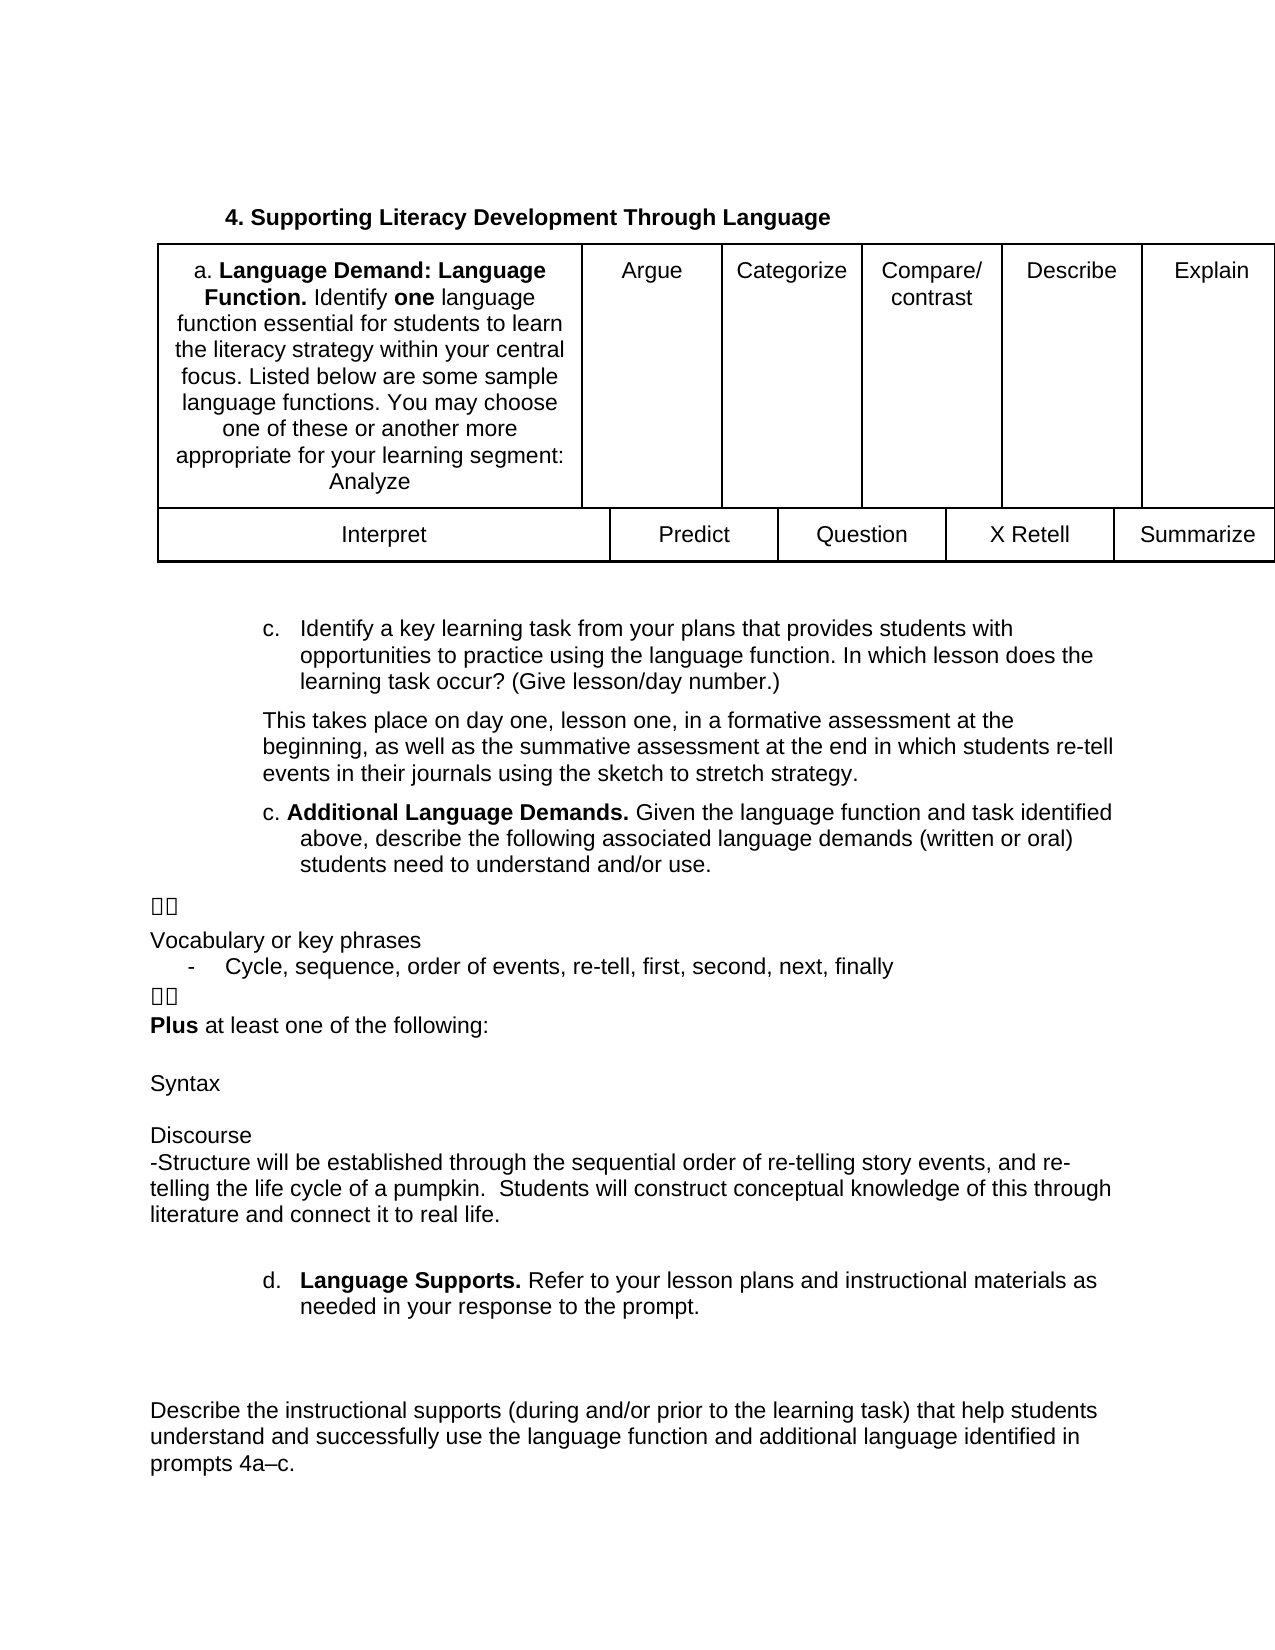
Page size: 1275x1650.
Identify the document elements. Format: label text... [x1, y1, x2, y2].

text c. Additional Language Demands. Given the language function and task identified above, describe the following associated language demands (written or oral) students need to understand and/or use. [262, 798, 1125, 878]
text 4. Supporting Literacy Development Through Language [225, 204, 1125, 230]
table_header Explain [1143, 245, 1274, 507]
table_cell Question [779, 509, 945, 560]
table_header Argue [583, 245, 721, 507]
table_header Categorize [723, 245, 861, 507]
text Vocabulary or key phrases [150, 927, 1125, 953]
text Syntax [150, 1069, 1125, 1096]
list Cycle, sequence, order of events, re-tell, first, second, next, finally [187, 953, 1125, 980]
text -Structure will be established through the sequential order of re-telling story events, and re-telling the life cycle of a pumpkin. Students will construct conceptual knowledge of this through literature and connect it to real life. [150, 1149, 1125, 1228]
text  [150, 890, 1125, 923]
text Discourse [150, 1122, 1125, 1149]
table_header Compare/contrast [863, 245, 1001, 507]
list Language Supports. Refer to your lesson plans and instructional materials as needed in your response to the prompt. [262, 1267, 1125, 1319]
text This takes place on day one, lesson one, in a formative assessment at the beginning, as well as the summative assessment at the end in which students re-tell events in their journals using the sketch to stretch strategy. [262, 707, 1125, 786]
text Plus at least one of the following: [150, 1012, 1125, 1039]
table_cell Interpret [159, 509, 609, 560]
table_cell Predict [611, 509, 777, 560]
table_cell X Retell [947, 509, 1113, 560]
table_header Describe [1003, 245, 1141, 507]
table_header a. Language Demand: Language Function. Identify one language function essential for students to learn the literacy strategy within your central focus. Listed below are some sample language functions. You may choose one of these or another more appropriate for your learning segment: Analyze [159, 245, 581, 507]
text  [150, 980, 1125, 1012]
text Describe the instructional supports (during and/or prior to the learning task) that help students understand and successfully use the language function and additional language identified in prompts 4a–c. [150, 1397, 1125, 1476]
table_cell Summarize [1115, 509, 1274, 560]
list Identify a key learning task from your plans that provides students with opportunities to practice using the language function. In which lesson does the learning task occur? (Give lesson/day number.) [262, 615, 1125, 694]
